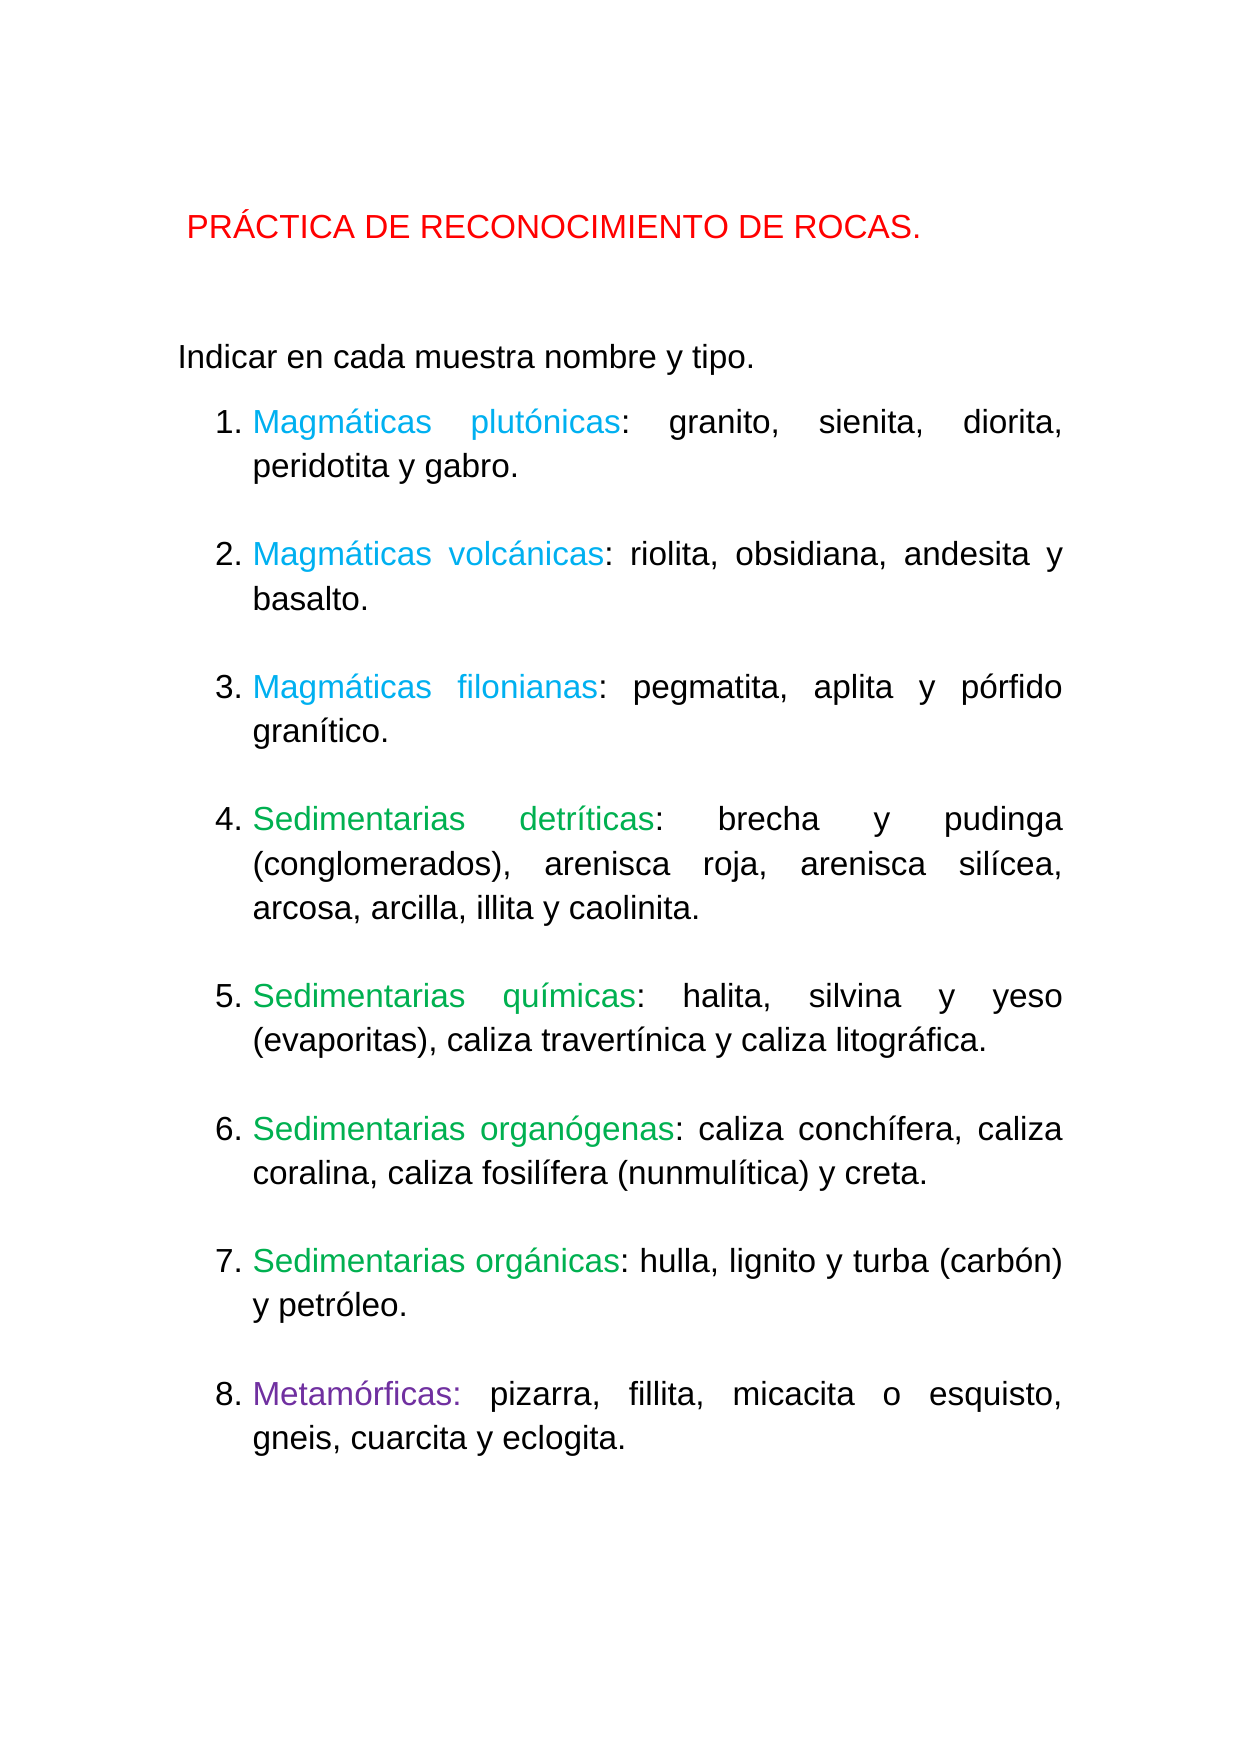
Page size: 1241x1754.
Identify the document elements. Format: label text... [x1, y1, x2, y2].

text PRÁCTICA DE RECONOCIMIENTO DE ROCAS. [177, 207, 1063, 245]
list Magmáticas filonianas: pegmatita, aplita y pórfido granítico. [215, 667, 1063, 749]
list Magmáticas plutónicas: granito, sienita, diorita, peridotita y gabro. [215, 402, 1063, 484]
list Sedimentarias detríticas: brecha y pudinga (conglomerados), arenisca roja, arenisca silícea, arcosa, arcilla, illita y caolinita. [215, 799, 1063, 926]
list Sedimentarias organógenas: caliza conchífera, caliza coralina, caliza fosilífera (nunmulítica) y creta. [215, 1109, 1063, 1191]
list Metamórficas: pizarra, fillita, micacita o esquisto, gneis, cuarcita y eclogita. [215, 1374, 1063, 1456]
text Indicar en cada muestra nombre y tipo. [177, 337, 1063, 375]
list Sedimentarias orgánicas: hulla, lignito y turba (carbón) y petróleo. [215, 1241, 1063, 1324]
list Sedimentarias químicas: halita, silvina y yeso (evaporitas), caliza travertínica y caliza litográfica. [215, 976, 1063, 1059]
list Magmáticas volcánicas: riolita, obsidiana, andesita y basalto. [215, 534, 1063, 617]
